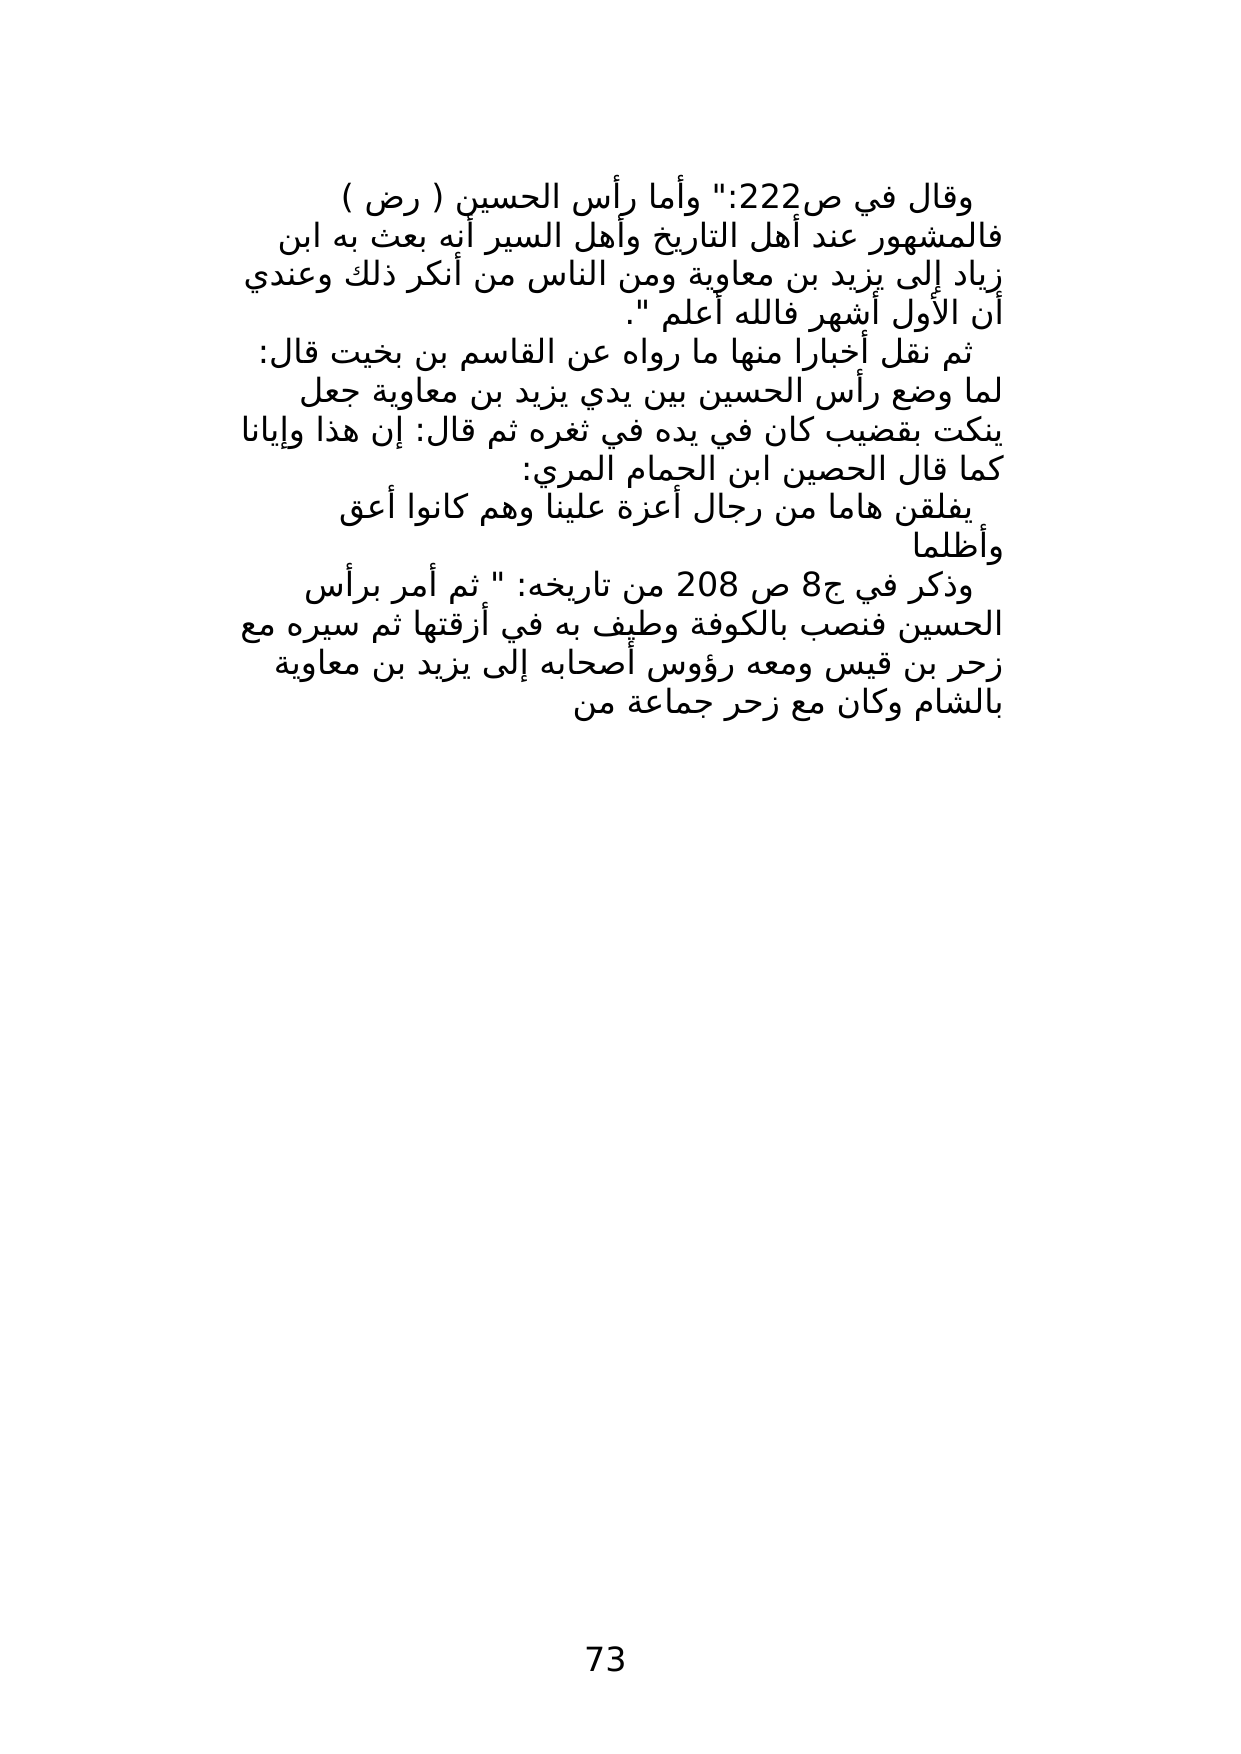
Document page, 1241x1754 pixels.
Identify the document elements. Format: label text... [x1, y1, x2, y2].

text ثم نقل أخبارا منها ما رواه عن القاسم بن بخيت قال: لما وضع رأس الحسين بين يدي يزيد بن معاوية جعل ينكت بقضيب كان في يده في ثغره ثم قال: إن هذا وإيانا كما قال الحصين ابن الحمام المري: [236, 333, 1004, 488]
text وقال في ص222:" وأما رأس الحسين ( رض ) فالمشهور عند أهل التاريخ وأهل السير أنه بعث به ابن زياد إلى يزيد بن معاوية ومن الناس من أنكر ذلك وعندي أن الأول أشهر فالله أعلم ". [236, 177, 1004, 333]
text يفلقن هاما من رجال أعزة علينا وهم كانوا أعق وأظلما [236, 488, 1004, 566]
text وذكر في ج8 ص 208 من تاريخه: " ثم أمر برأس الحسين فنصب بالكوفة وطيف به في أزقتها ثم سيره مع زحر بن قيس ومعه رؤوس أصحابه إلى يزيد بن معاوية بالشام وكان مع زحر جماعة من [236, 566, 1004, 721]
